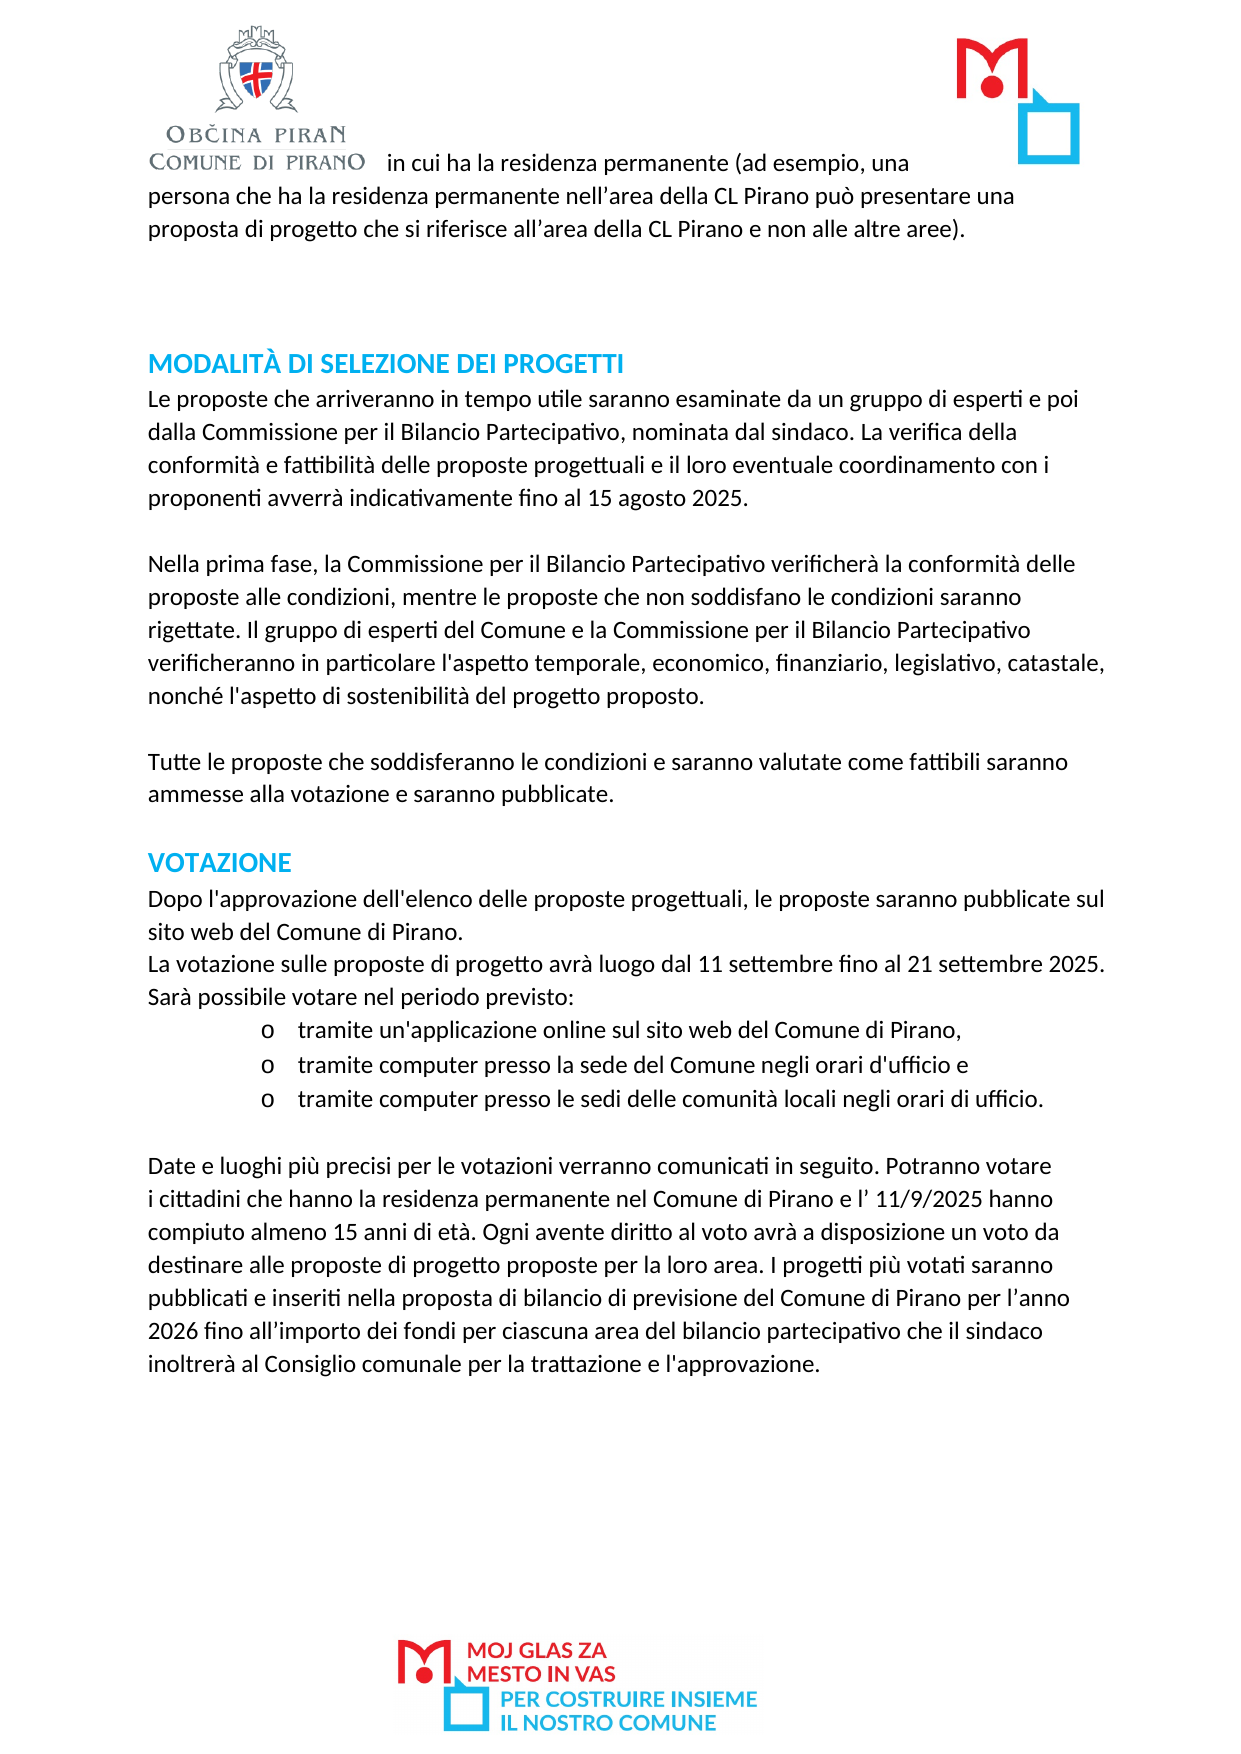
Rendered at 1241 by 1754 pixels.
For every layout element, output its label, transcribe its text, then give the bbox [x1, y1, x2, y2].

list tramite computer presso le sedi delle comunità locali negli orari di ufficio. [260, 1083, 1107, 1115]
list tramite un'applicazione online sul sito web del Comune di Pirano, [260, 1014, 1107, 1046]
picture [945, 28, 1086, 169]
list tramite computer presso la sede del Comune negli orari d'ufficio e [260, 1049, 1107, 1081]
text VOTAZIONE [148, 844, 1107, 880]
text Nella prima fase, la Commissione per il Bilancio Partecipativo verificherà la conformità delle proposte alle condizioni, mentre le proposte che non soddisfano le condizioni saranno rigettate. Il gruppo di esperti del Comune e la Commissione per il Bilancio Partecipativo verificheranno in particolare l'aspetto temporale, economico, finanziario, legislativo, catastale, nonché l'aspetto di sostenibilità del progetto proposto. [148, 548, 1107, 710]
text Le proposte che arriveranno in tempo utile saranno esaminate da un gruppo di esperti e poi dalla Commissione per il Bilancio Partecipativo, nominata dal sindaco. La verifica della conformità e fattibilità delle proposte progettuali e il loro eventuale coordinamento con i proponenti avverrà indicativamente fino al 15 agosto 2025. [148, 383, 1107, 513]
picture [392, 1634, 764, 1735]
text La votazione sulle proposte di progetto avrà luogo dal 11 settembre fino al 21 settembre 2025. Sarà possibile votare nel periodo previsto: [148, 949, 1107, 1012]
text i cittadini che hanno la residenza permanente nel Comune di Pirano e l’ 11/9/2025 hanno compiuto almeno 15 anni di età. Ogni avente diritto al voto avrà a disposizione un voto da destinare alle proposte di progetto proposte per la loro area. I progetti più votati saranno pubblicati e inseriti nella proposta di bilancio di previsione del Comune di Pirano per l’anno 2026 fino all’importo dei fondi per ciascuna area del bilancio partecipativo che il sindaco inoltrerà al Consiglio comunale per la trattazione e l'approvazione. [148, 1183, 1107, 1378]
text Dopo l'approvazione dell'elenco delle proposte progettuali, le proposte saranno pubblicate sul sito web del Comune di Pirano. [148, 883, 1107, 946]
text Tutte le proposte che soddisferanno le condizioni e saranno valutate come fattibili saranno ammesse alla votazione e saranno pubblicate. [148, 746, 1107, 809]
text MODALITÀ DI SELEZIONE DEI PROGETTI [148, 345, 1107, 381]
picture [147, 25, 368, 172]
text Date e luoghi più precisi per le votazioni verranno comunicati in seguito. Potranno votare [148, 1150, 1107, 1181]
text in cui ha la residenza permanente (ad esempio, una persona che ha la residenza permanente nell’area della CL Pirano può presentare una proposta di progetto che si riferisce all’area della CL Pirano e non alle altre aree). [148, 148, 1107, 244]
